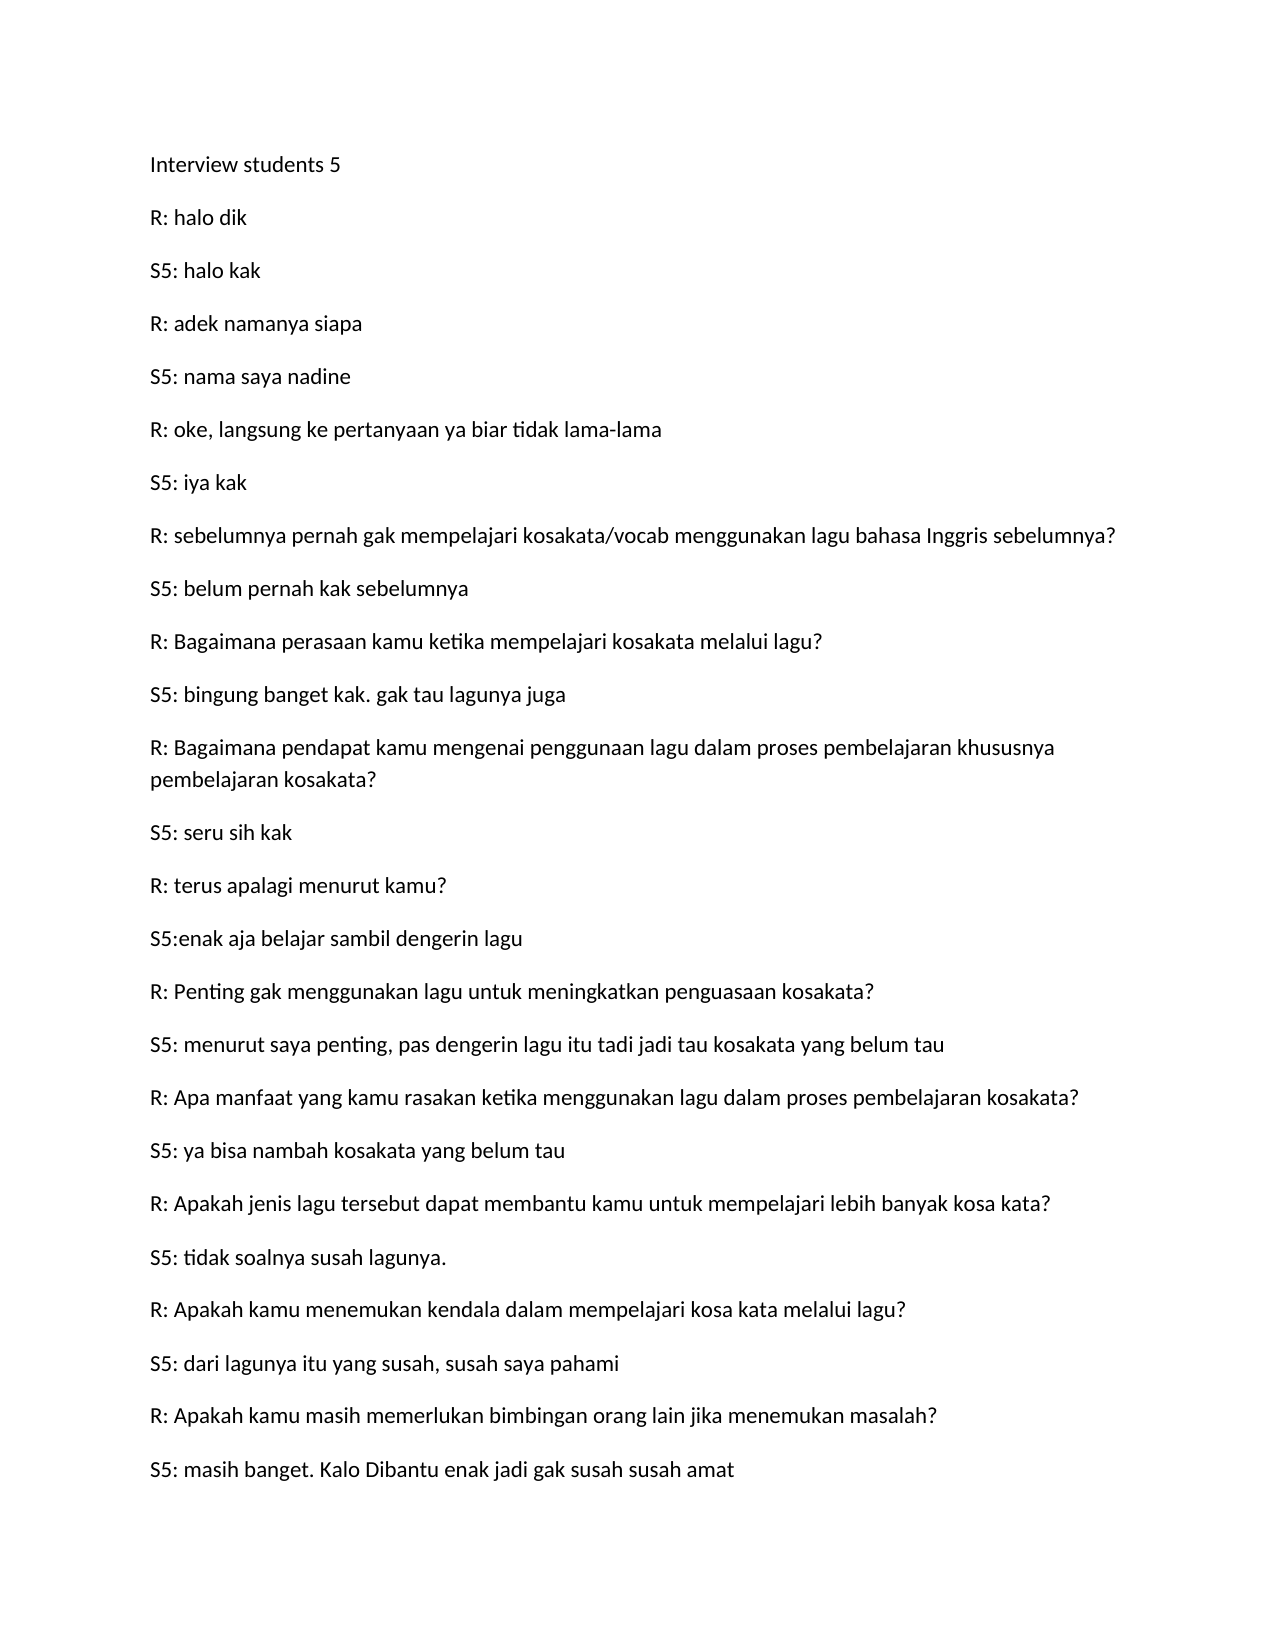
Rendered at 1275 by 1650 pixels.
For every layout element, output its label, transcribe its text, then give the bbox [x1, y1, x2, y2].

text R: Penting gak menggunakan lagu untuk meningkatkan penguasaan kosakata? [150, 977, 1125, 1006]
text S5: iya kak [150, 468, 1125, 496]
text S5: tidak soalnya susah lagunya. [150, 1243, 1125, 1271]
text S5:enak aja belajar sambil dengerin lagu [150, 924, 1125, 952]
text S5: masih banget. Kalo Dibantu enak jadi gak susah susah amat [150, 1455, 1125, 1483]
text R: halo dik [150, 203, 1125, 231]
text S5: menurut saya penting, pas dengerin lagu itu tadi jadi tau kosakata yang belum tau [150, 1031, 1125, 1058]
text S5: belum pernah kak sebelumnya [150, 574, 1125, 602]
text R: Bagaimana pendapat kamu mengenai penggunaan lagu dalam proses pembelajaran khususnya pembelajaran kosakata? [150, 733, 1125, 793]
text S5: halo kak [150, 256, 1125, 284]
text R: oke, langsung ke pertanyaan ya biar tidak lama-lama [150, 415, 1125, 443]
text S5: ya bisa nambah kosakata yang belum tau [150, 1137, 1125, 1164]
text R: Apa manfaat yang kamu rasakan ketika menggunakan lagu dalam proses pembelajaran kosakata? [150, 1083, 1125, 1112]
text R: Apakah kamu menemukan kendala dalam mempelajari kosa kata melalui lagu? [150, 1296, 1125, 1324]
text S5: seru sih kak [150, 818, 1125, 846]
text R: Apakah kamu masih memerlukan bimbingan orang lain jika menemukan masalah? [150, 1402, 1125, 1430]
text R: terus apalagi menurut kamu? [150, 871, 1125, 899]
text Interview students 5 [150, 150, 1125, 178]
text R: Apakah jenis lagu tersebut dapat membantu kamu untuk mempelajari lebih banyak kosa kata? [150, 1189, 1125, 1218]
text S5: dari lagunya itu yang susah, susah saya pahami [150, 1349, 1125, 1377]
text R: adek namanya siapa [150, 309, 1125, 337]
text R: Bagaimana perasaan kamu ketika mempelajari kosakata melalui lagu? [150, 627, 1125, 655]
text S5: bingung banget kak. gak tau lagunya juga [150, 680, 1125, 708]
text R: sebelumnya pernah gak mempelajari kosakata/vocab menggunakan lagu bahasa Inggris sebelumnya? [150, 521, 1125, 549]
text S5: nama saya nadine [150, 362, 1125, 390]
